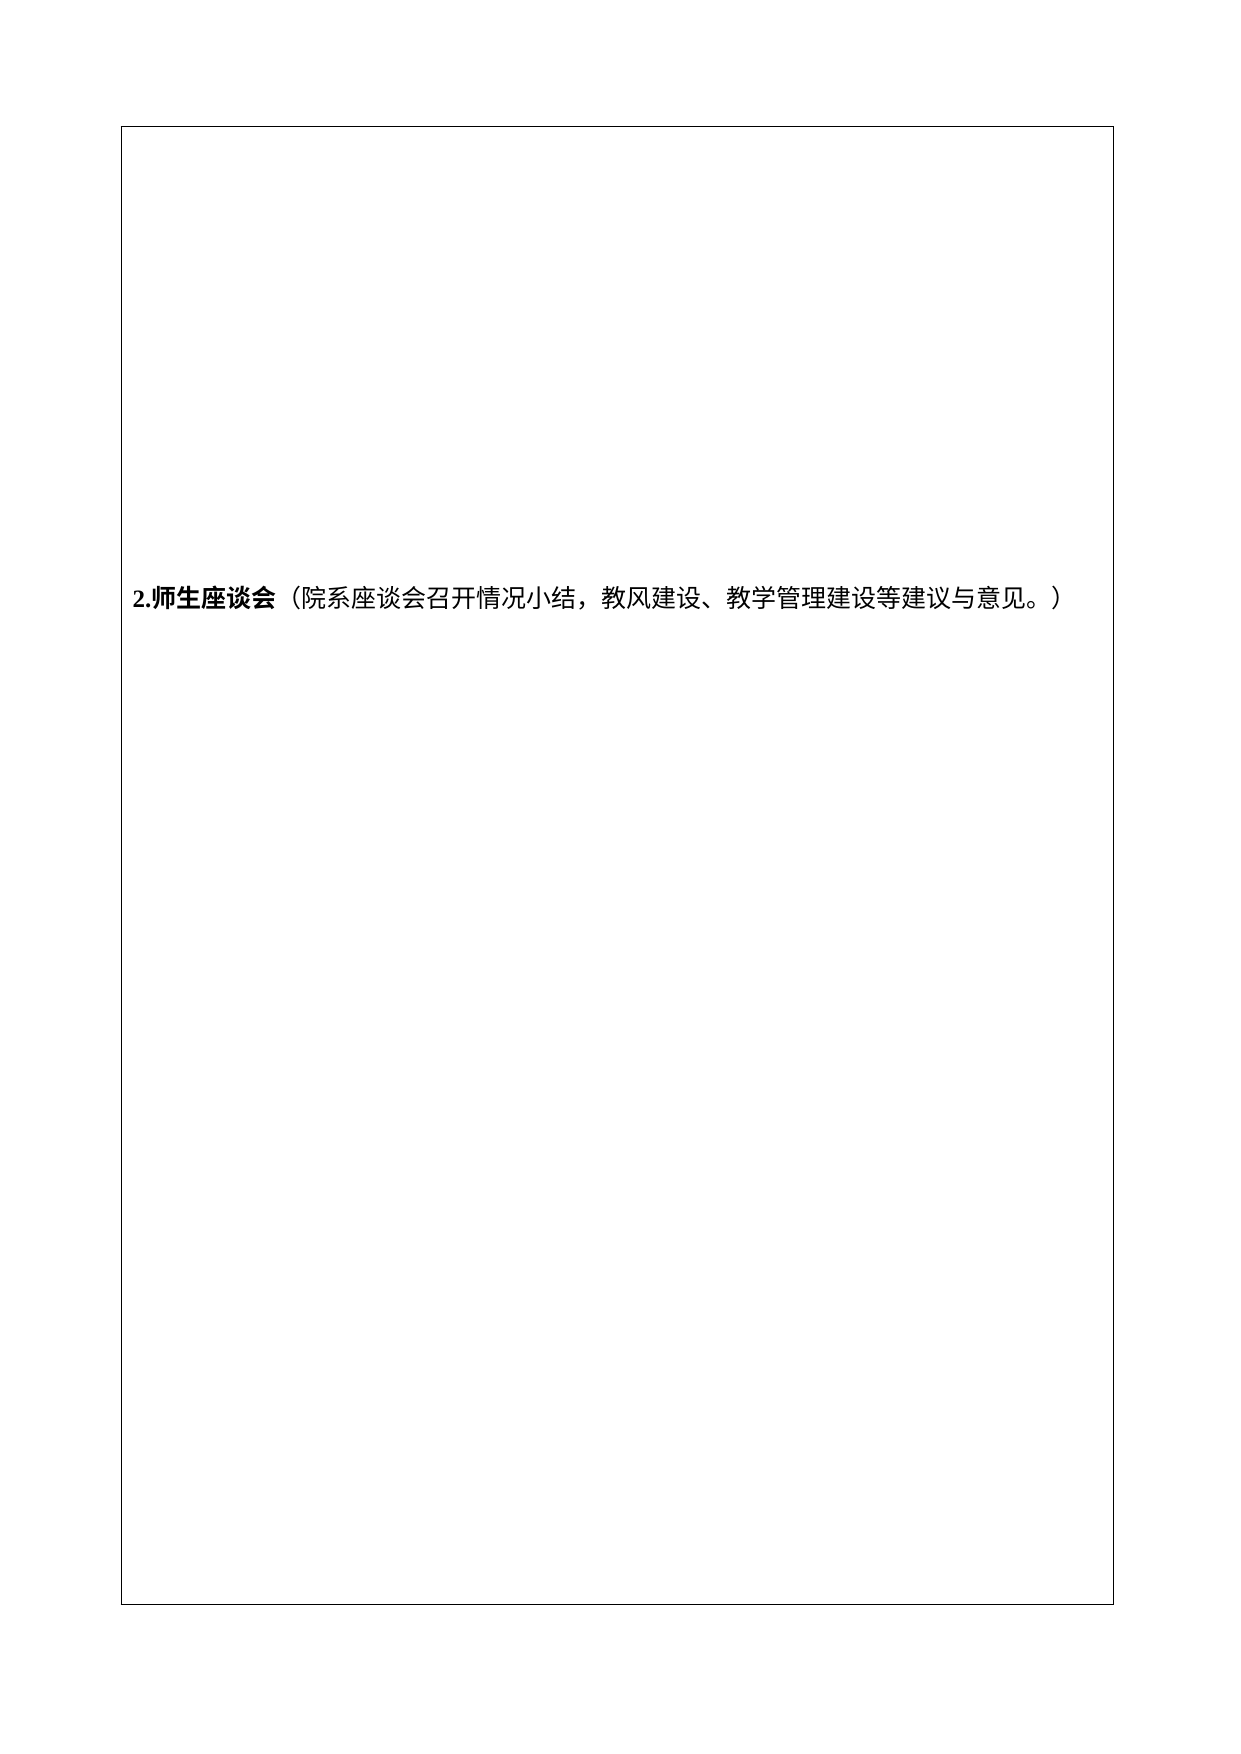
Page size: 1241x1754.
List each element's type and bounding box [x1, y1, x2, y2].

table_cell [122, 127, 1113, 1604]
